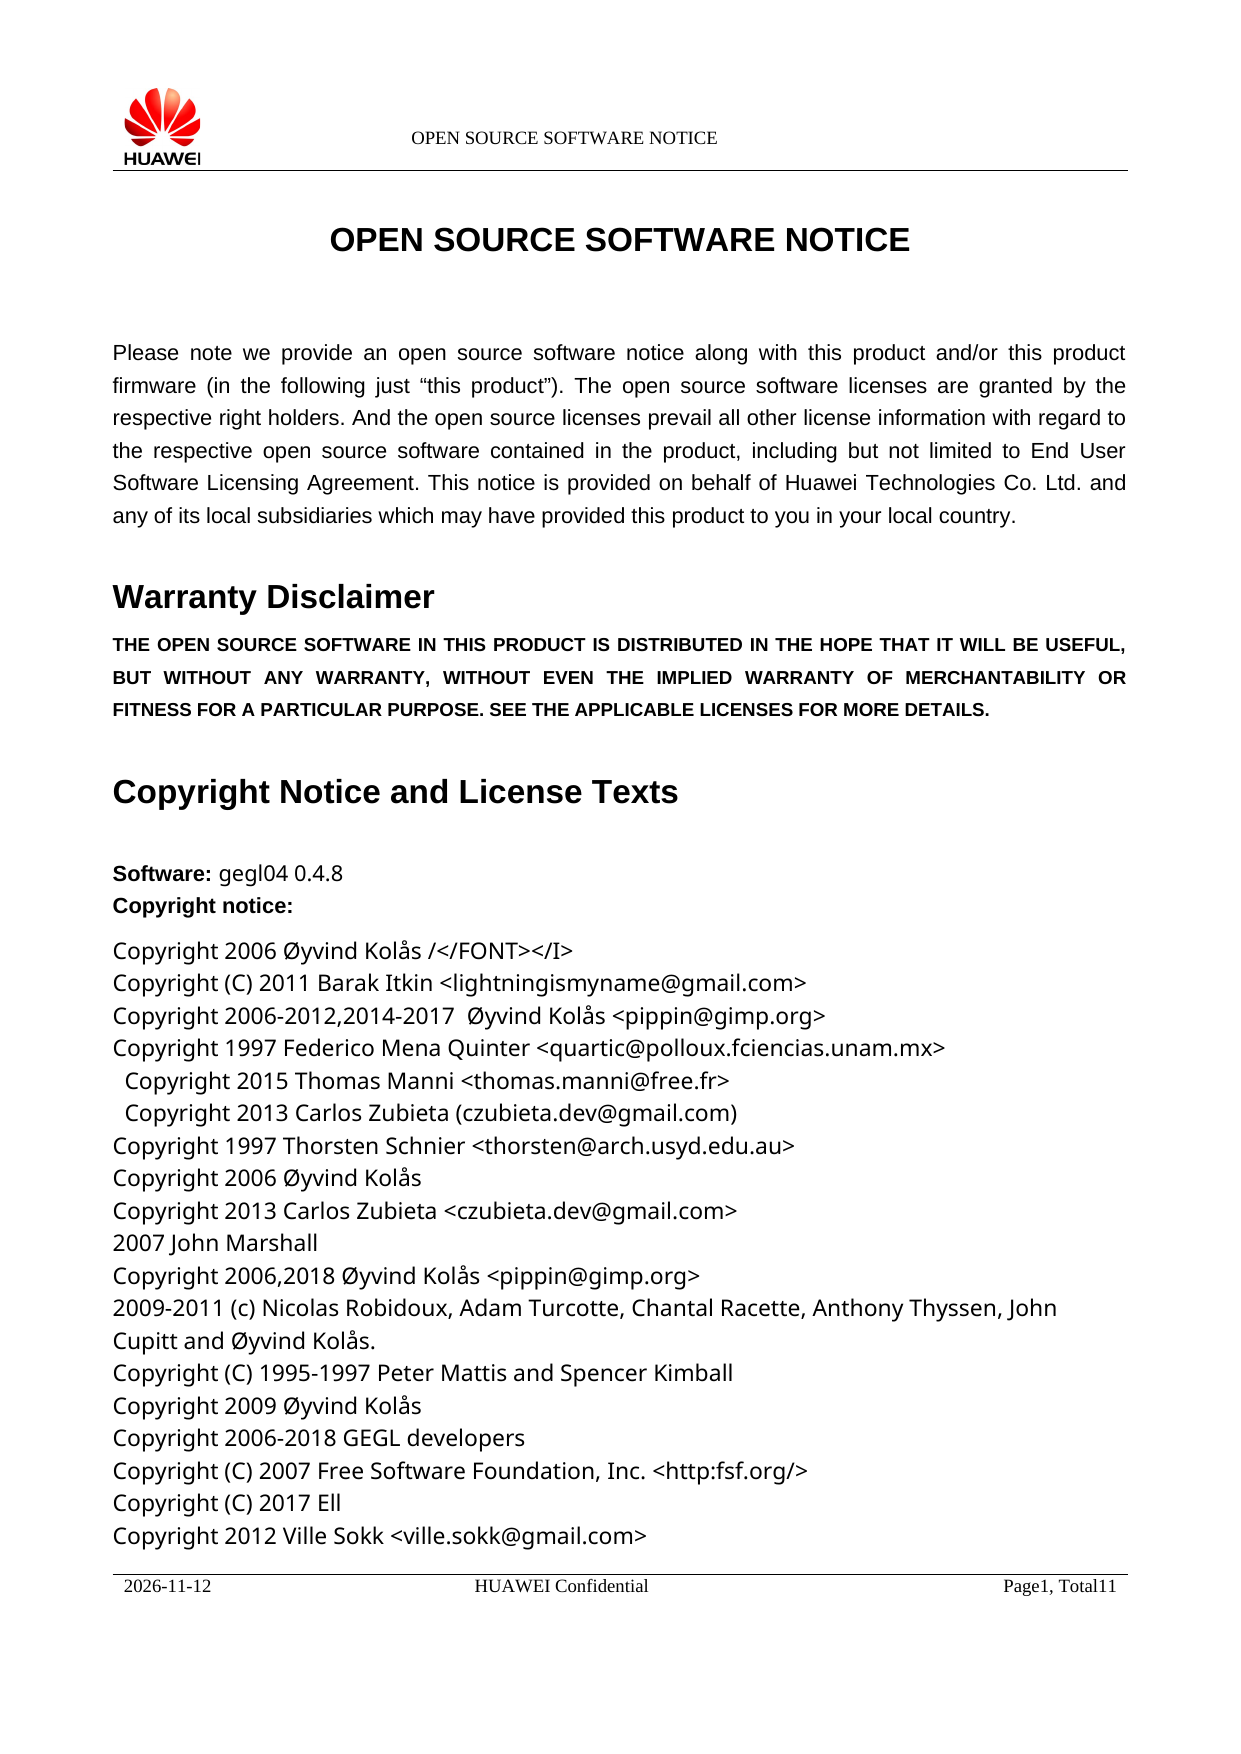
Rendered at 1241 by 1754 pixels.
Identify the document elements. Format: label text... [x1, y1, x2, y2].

picture [124, 88, 201, 165]
text Copyright Notice and License Texts [112, 759, 1128, 824]
text The open source software in this product is distributed in the hope that it will be useful, but WITHOUT ANY WARRANTY, without even the implied warranty of MERCHANTABILITY or FITNESS FOR A PARTICULAR PURPOSE. See the applicable licenses for more details. [112, 629, 1128, 726]
text Copyright notice: [112, 889, 1128, 921]
title Software: gegl04 0.4.8 [112, 856, 1128, 889]
text Please note we provide an open source software notice along with this product and/or this product firmware (in the following just “this product”). The open source software licenses are granted by the respective right holders. And the open source licenses prevail all other license information with regard to the respective open source software contained in the product, including but not limited to End User Software Licensing Agreement. This notice is provided on behalf of Huawei Technologies Co. Ltd. and any of its local subsidiaries which may have provided this product to you in your local country. [112, 336, 1128, 531]
text OPEN SOURCE SOFTWARE NOTICE [112, 206, 1128, 271]
text Warranty Disclaimer [112, 564, 1128, 629]
